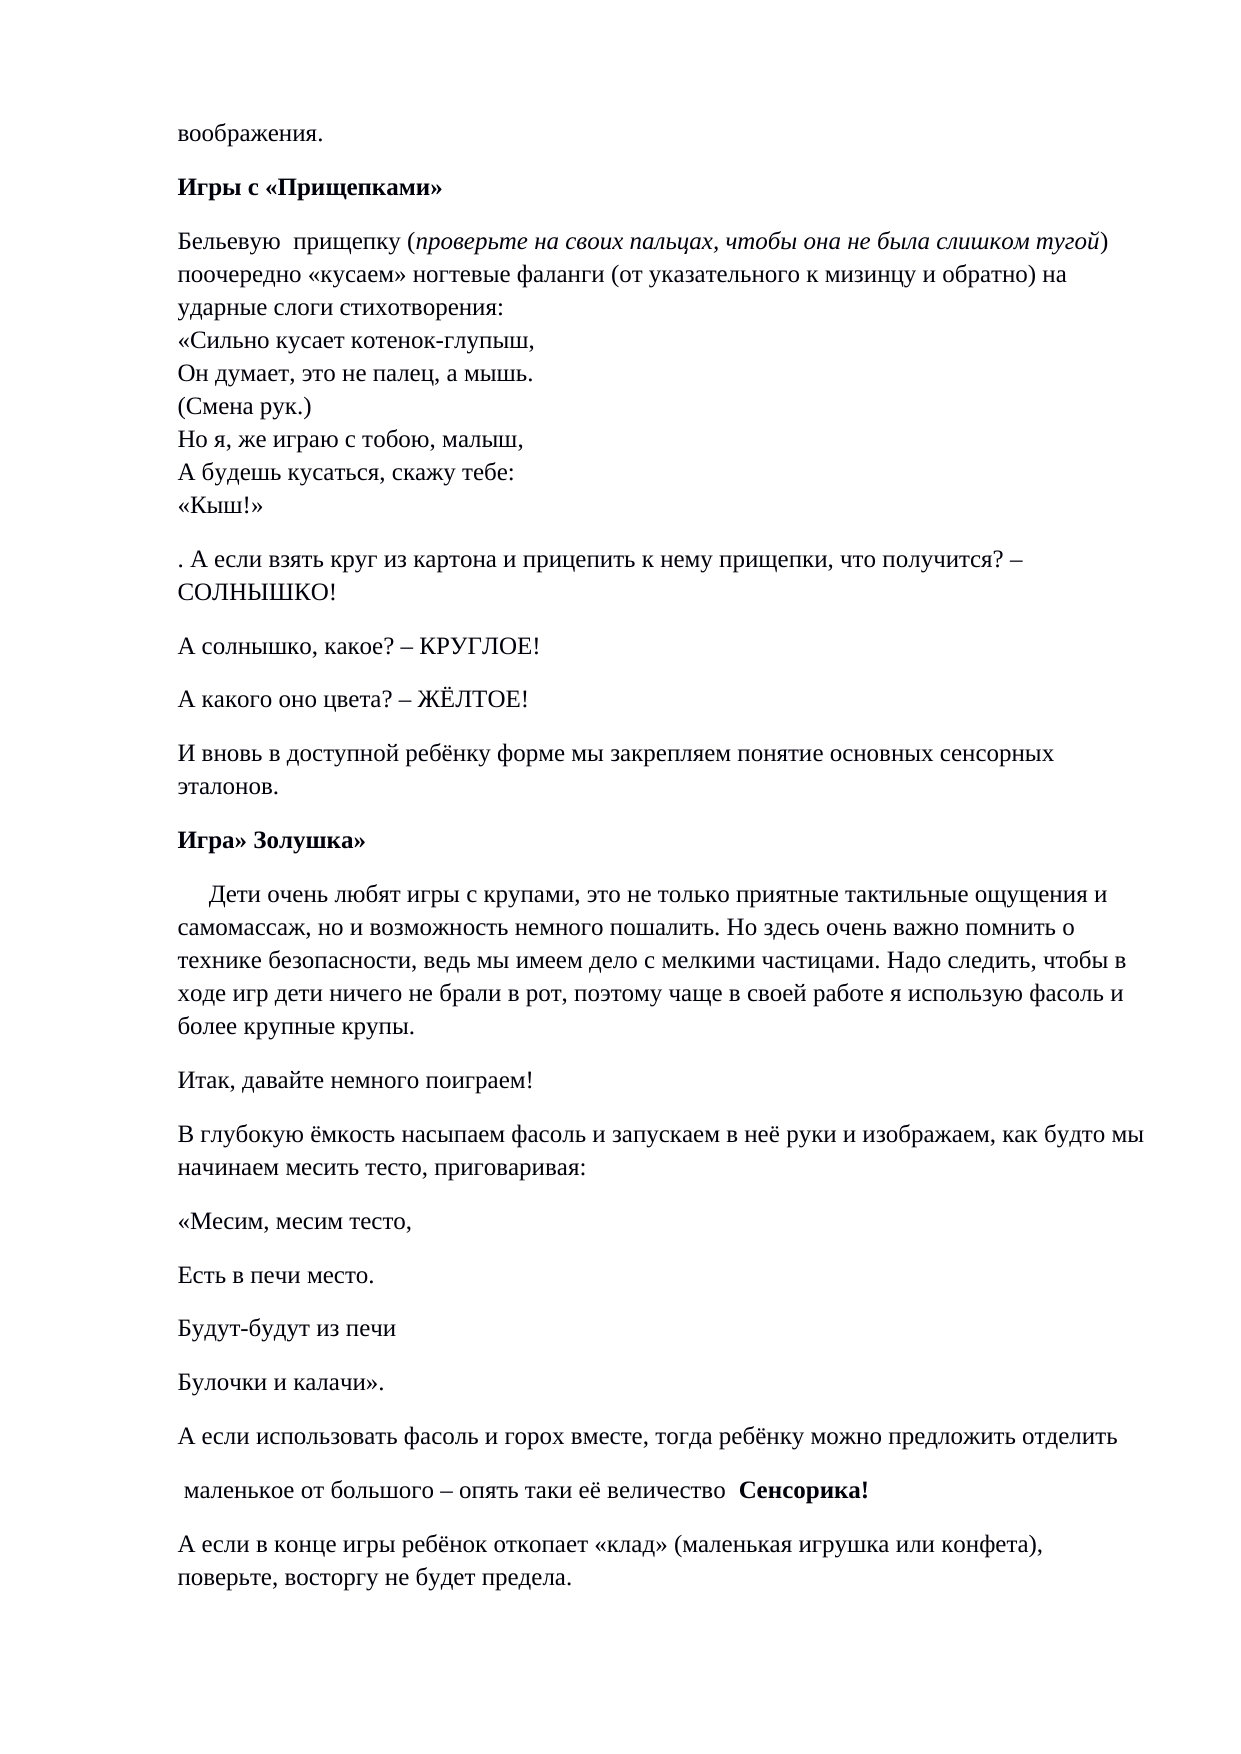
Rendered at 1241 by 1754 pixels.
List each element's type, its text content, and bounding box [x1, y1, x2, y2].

text «Месим, месим тесто, [177, 1206, 1152, 1234]
text А солнышко, какое? – КРУГЛОЕ! [177, 631, 1152, 659]
text Итак, давайте немного поиграем! [177, 1065, 1152, 1094]
text маленькое от большого – опять таки её величество Сенсорика! [177, 1475, 1152, 1504]
text В глубокую ёмкость насыпаем фасоль и запускаем в неё руки и изображаем, как будто мы начинаем месить тесто, приговаривая: [177, 1119, 1152, 1181]
text А если использовать фасоль и горох вместе, тогда ребёнку можно предложить отделить [177, 1421, 1152, 1450]
text воображения. [177, 118, 1152, 147]
text Будут-будут из печи [177, 1313, 1152, 1342]
text А если в конце игры ребёнок откопает «клад» (маленькая игрушка или конфета), поверьте, восторгу не будет предела. [177, 1529, 1152, 1591]
text Игра» Золушка» [177, 825, 1152, 854]
text Есть в печи место. [177, 1260, 1152, 1288]
text Дети очень любят игры с крупами, это не только приятные тактильные ощущения и самомассаж, но и возможность немного пошалить. Но здесь очень важно помнить о технике безопасности, ведь мы имеем дело с мелкими частицами. Надо следить, чтобы в ходе игр дети ничего не брали в рот, поэтому чаще в своей работе я использую фасоль и более крупные крупы. [177, 879, 1152, 1040]
text И вновь в доступной ребёнку форме мы закрепляем понятие основных сенсорных эталонов. [177, 738, 1152, 800]
text А какого оно цвета? – ЖЁЛТОЕ! [177, 684, 1152, 713]
text . А если взять круг из картона и прицепить к нему прищепки, что получится? – СОЛНЫШКО! [177, 544, 1152, 606]
text Булочки и калачи». [177, 1367, 1152, 1396]
text Бельевую прищепку (проверьте на своих пальцах, чтобы она не была слишком тугой) поочередно «кусаем» ногтевые фаланги (от указательного к мизинцу и обратно) на ударные слоги стихотворения: «Сильно кусает котенок-глупыш, Он думает, это не палец, а мышь. (Смена рук.) Но я, же играю с тобою, малыш, А будешь кусаться, скажу тебе: «Кыш!» [177, 226, 1152, 519]
text Игры с «Прищепками» [177, 172, 1152, 201]
